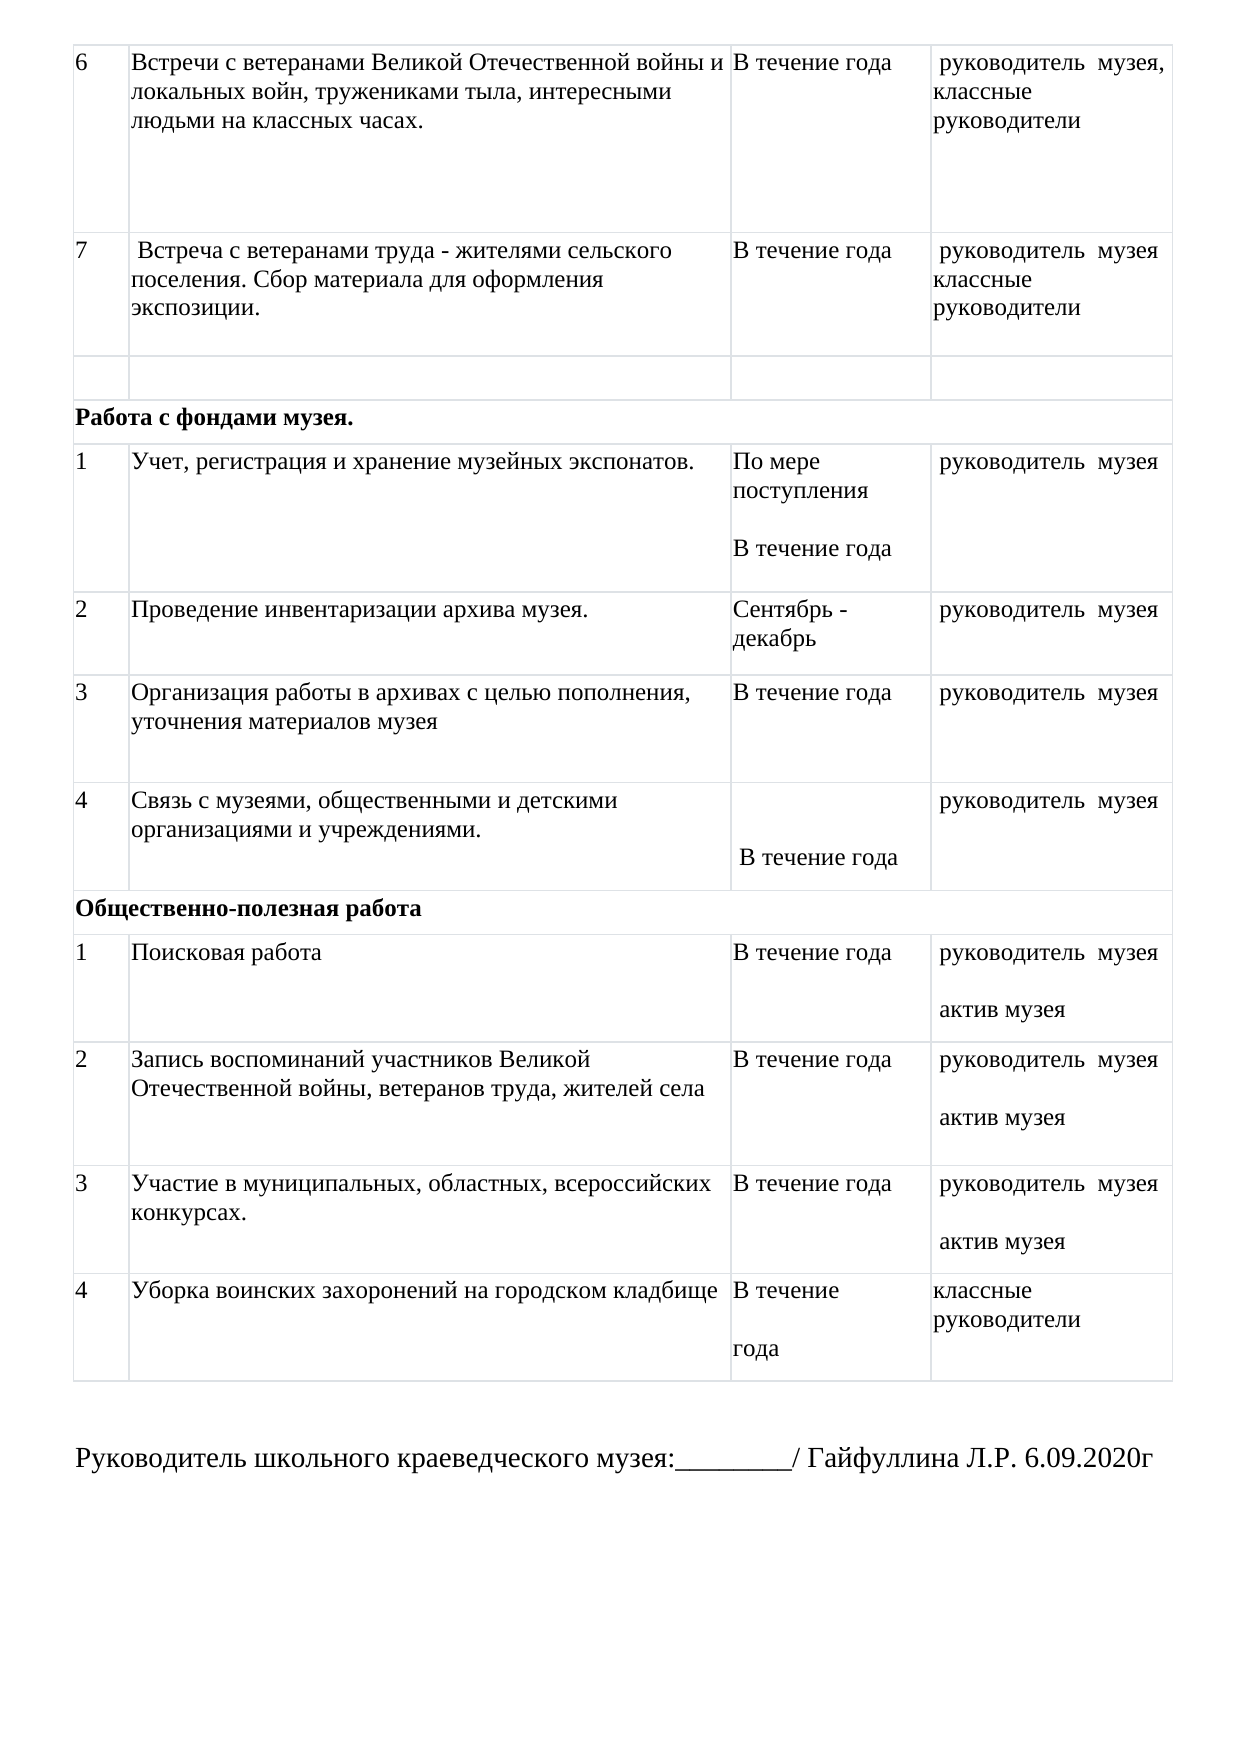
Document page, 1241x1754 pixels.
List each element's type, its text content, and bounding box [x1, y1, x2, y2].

table_cell классные руководители [932, 1274, 1172, 1380]
table_cell 4 [74, 1274, 128, 1380]
table_cell Организация работы в архивах с целью пополнения, уточнения материалов музея [130, 676, 730, 782]
table_cell Встречи с ветеранами Великой Отечественной войны и локальных войн, тружениками тыла, интересными людьми на классных часах. [130, 46, 730, 232]
table_cell В течение года [732, 783, 930, 890]
table_cell В течение года [732, 233, 930, 355]
table_cell [932, 357, 1172, 399]
table_cell 3 [74, 676, 128, 782]
table_cell 6 [74, 46, 128, 232]
table_cell Общественно-полезная работа [74, 891, 1172, 933]
table_cell В течение года [732, 676, 930, 782]
table_cell руководитель музея актив музея [932, 1166, 1172, 1272]
table_cell 1 [74, 445, 128, 591]
table_cell руководитель музея [932, 783, 1172, 890]
table_cell [732, 357, 930, 399]
table_cell Проведение инвентаризации архива музея. [130, 593, 730, 674]
table_cell В течение года [732, 935, 930, 1041]
table_cell руководитель музея классные руководители [932, 233, 1172, 355]
table_cell Учет, регистрация и хранение музейных экспонатов. [130, 445, 730, 591]
table_cell 1 [74, 935, 128, 1041]
table_cell руководитель музея [932, 593, 1172, 674]
table_cell В течение года [732, 1274, 930, 1380]
table_cell 2 [74, 1043, 128, 1165]
table_cell руководитель музея актив музея [932, 1043, 1172, 1165]
table_cell [74, 357, 128, 399]
table_cell руководитель музея [932, 676, 1172, 782]
table_cell Поисковая работа [130, 935, 730, 1041]
table_cell В течение года [732, 1043, 930, 1165]
table_cell Встреча с ветеранами труда - жителями сельского поселения. Сбор материала для оформления экспозиции. [130, 233, 730, 355]
table_cell Связь с музеями, общественными и детскими организациями и учреждениями. [130, 783, 730, 890]
table_cell Сентябрь -декабрь [732, 593, 930, 674]
table_cell Работа с фондами музея. [74, 401, 1172, 443]
table_cell Участие в муниципальных, областных, всероссийских конкурсах. [130, 1166, 730, 1272]
table_cell Запись воспоминаний участников Великой Отечественной войны, ветеранов труда, жителей села [130, 1043, 730, 1165]
table_cell руководитель музея, классные руководители [932, 46, 1172, 232]
table_cell 2 [74, 593, 128, 674]
table_cell 4 [74, 783, 128, 890]
table_cell [130, 357, 730, 399]
text Руководитель школьного краеведческого музея:________/ Гайфуллина Л.Р. 6.09.2020г [75, 1440, 1165, 1473]
table_cell В течение года [732, 46, 930, 232]
table_cell В течение года [732, 1166, 930, 1272]
table_cell Уборка воинских захоронений на городском кладбище [130, 1274, 730, 1380]
table_cell руководитель музея актив музея [932, 935, 1172, 1041]
table_cell 7 [74, 233, 128, 355]
table_cell 3 [74, 1166, 128, 1272]
table_cell руководитель музея [932, 445, 1172, 591]
table_cell По мере поступления В течение года [732, 445, 930, 591]
